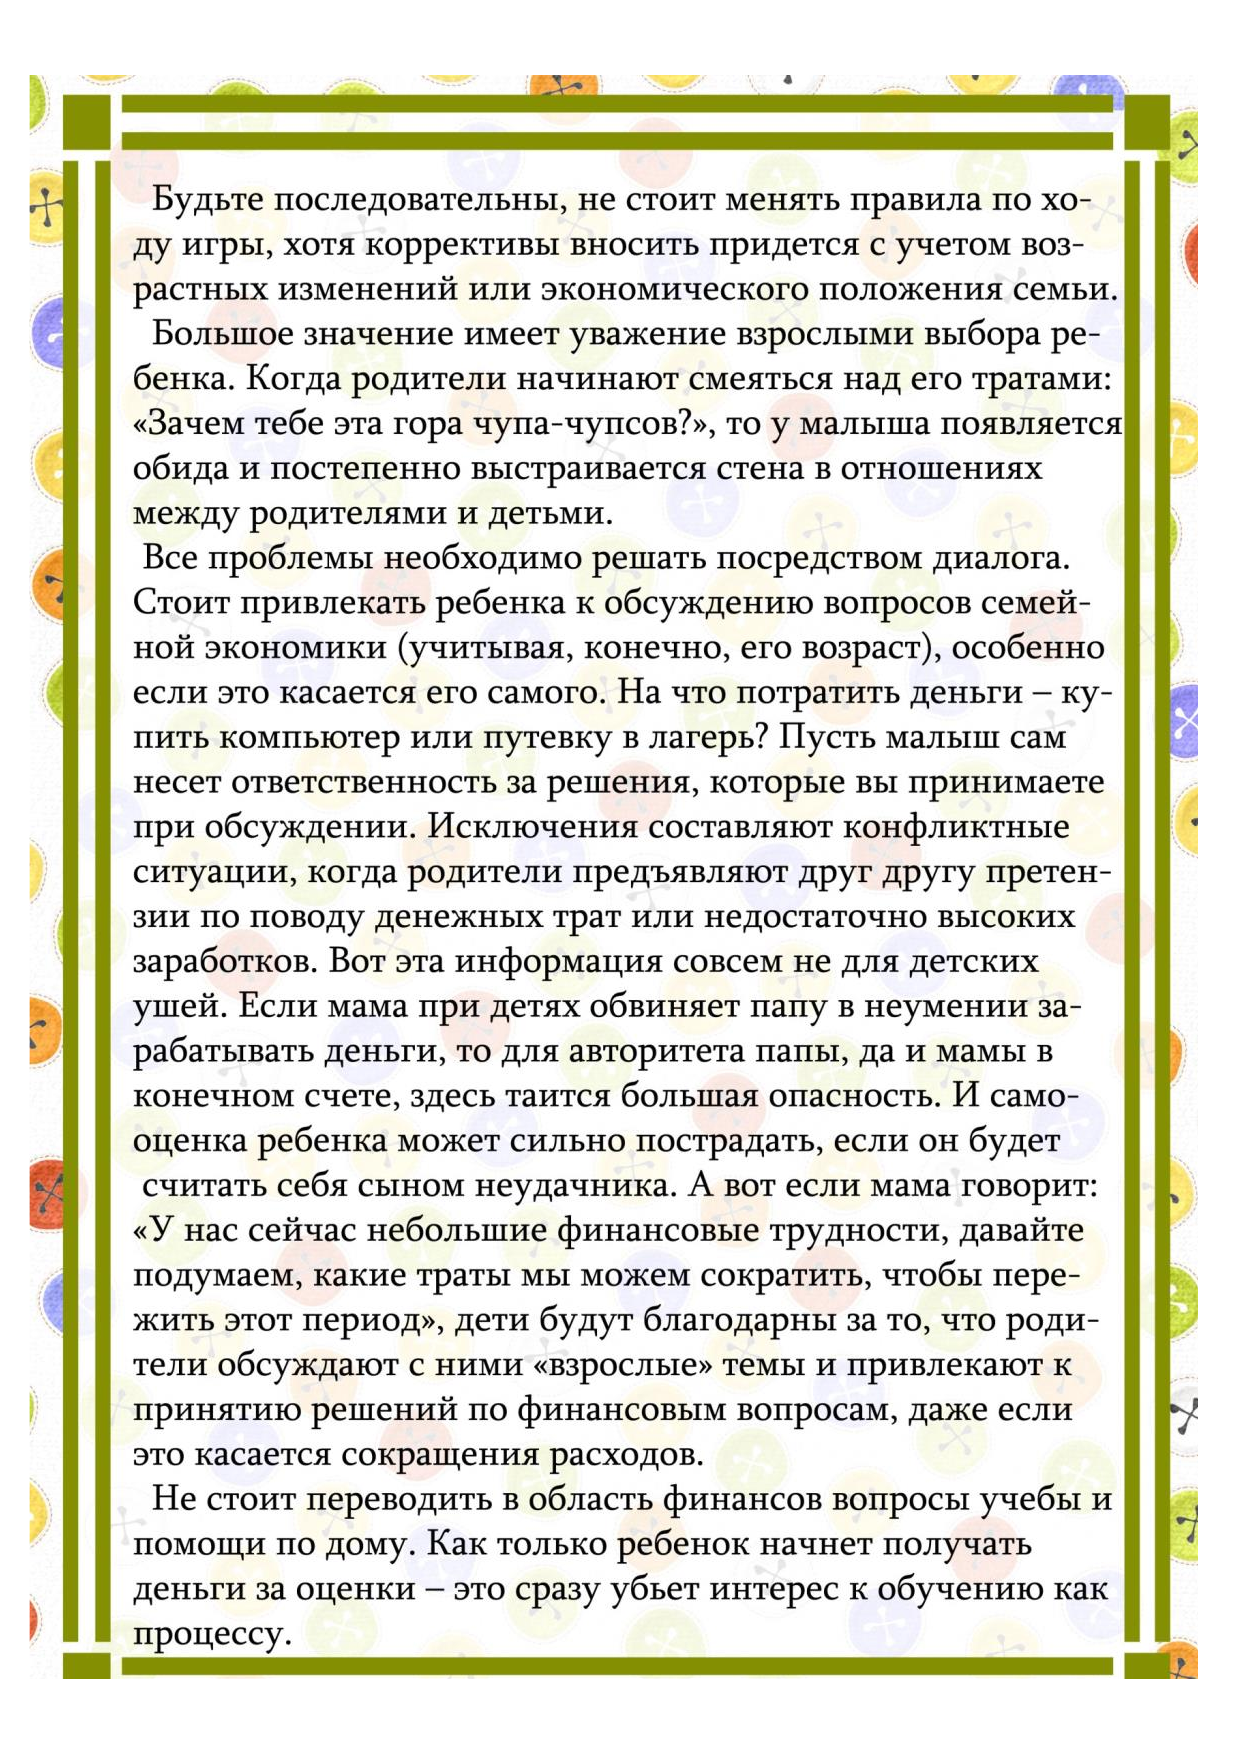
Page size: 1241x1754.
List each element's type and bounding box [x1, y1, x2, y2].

picture [29, 75, 1198, 1679]
